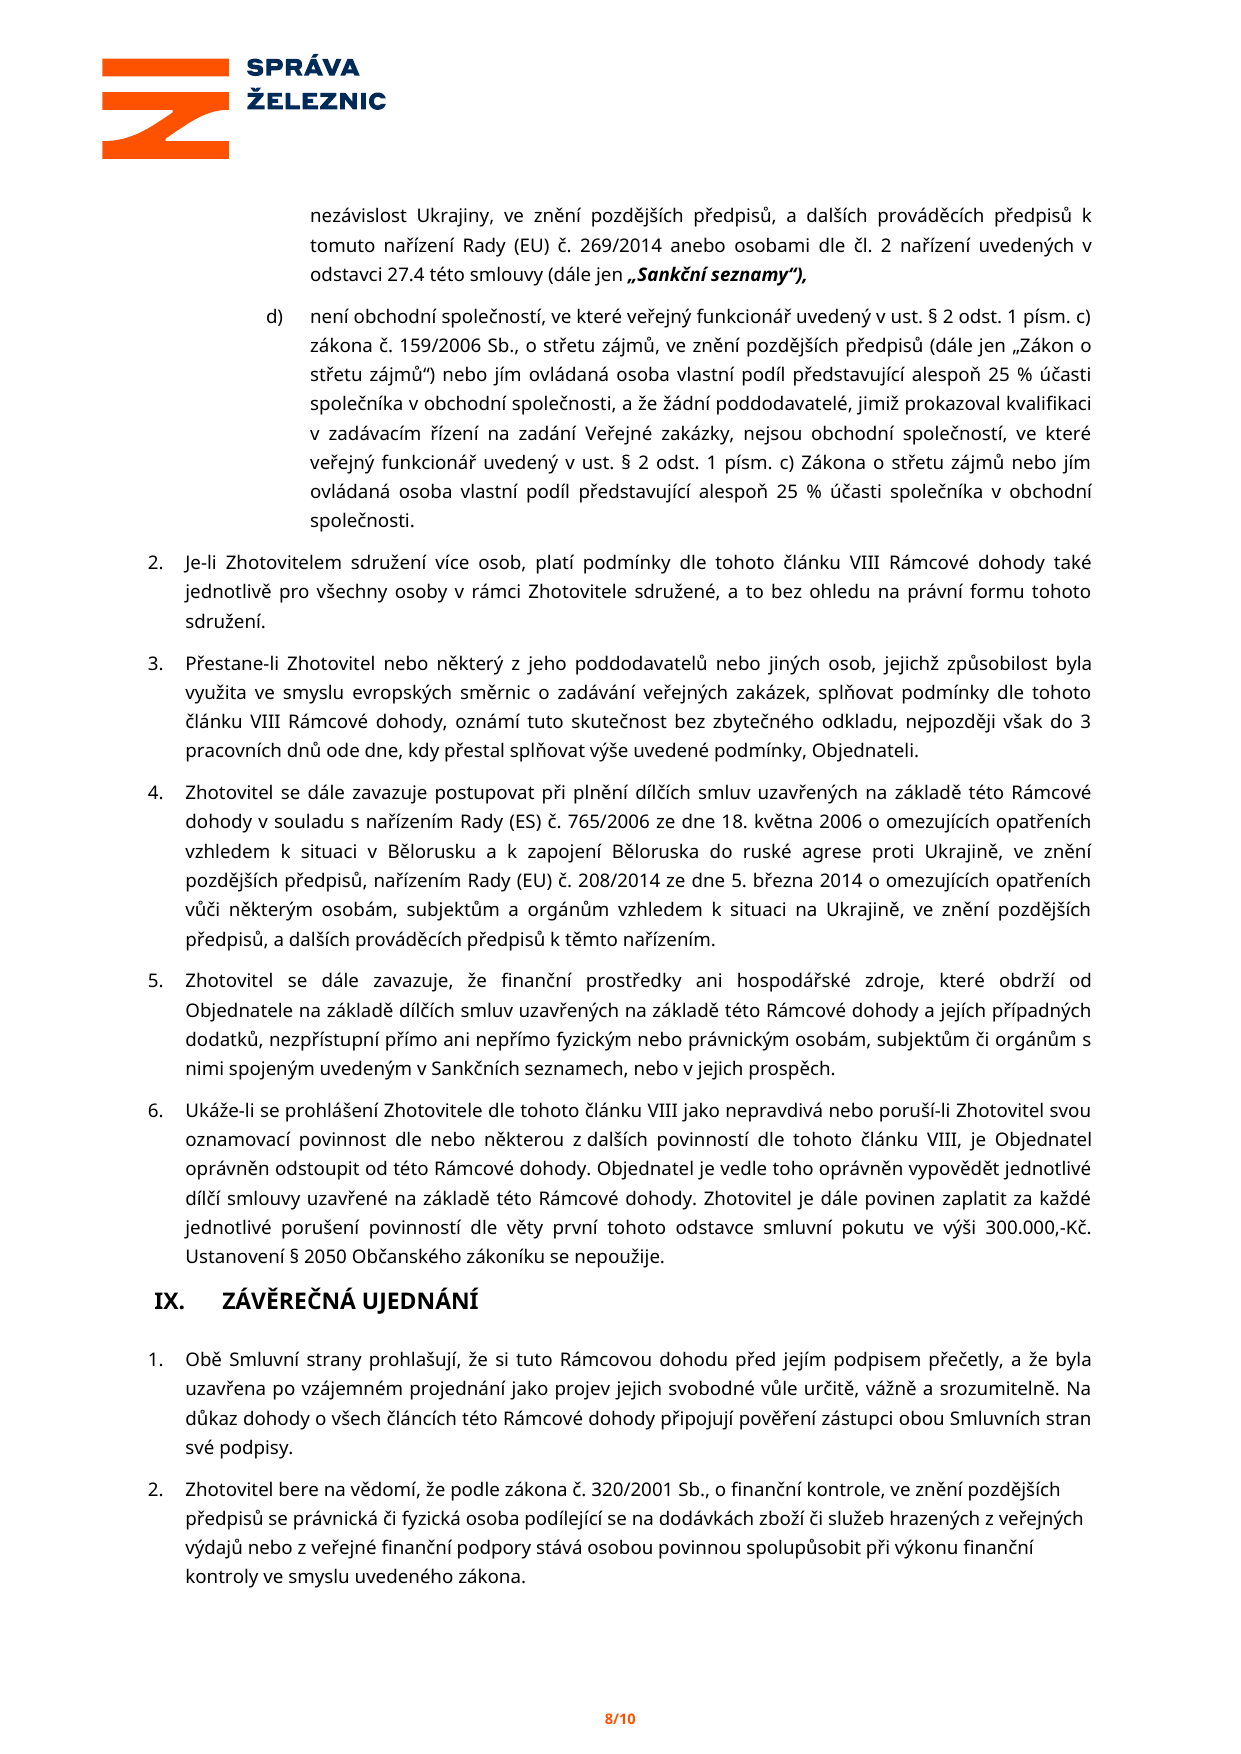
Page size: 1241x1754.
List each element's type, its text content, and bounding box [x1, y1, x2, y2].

list Je-li Zhotovitelem sdružení více osob, platí podmínky dle tohoto článku VIII Rámcové dohody také jednotlivě pro všechny osoby v rámci Zhotovitele sdružené, a to bez ohledu na právní formu tohoto sdružení. [148, 549, 1093, 634]
list ZÁVĚREČNÁ UJEDNÁNÍ [185, 1285, 1093, 1317]
list Zhotovitel bere na vědomí, že podle zákona č. 320/2001 Sb., o finanční kontrole, ve znění pozdějších předpisů se právnická či fyzická osoba podílející se na dodávkách zboží či služeb hrazených z veřejných výdajů nebo z veřejné finanční podpory stává osobou povinnou spolupůsobit při výkonu finanční kontroly ve smyslu uvedeného zákona. [148, 1476, 1093, 1589]
list Zhotovitel se dále zavazuje postupovat při plnění dílčích smluv uzavřených na základě této Rámcové dohody v souladu s nařízením Rady (ES) č. 765/2006 ze dne 18. května 2006 o omezujících opatřeních vzhledem k situaci v Bělorusku a k zapojení Běloruska do ruské agrese proti Ukrajině, ve znění pozdějších předpisů, nařízením Rady (EU) č. 208/2014 ze dne 5. března 2014 o omezujících opatřeních vůči některým osobám, subjektům a orgánům vzhledem k situaci na Ukrajině, ve znění pozdějších předpisů, a dalších prováděcích předpisů k těmto nařízením. [148, 779, 1093, 951]
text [266, 203, 1093, 287]
text není obchodní společností, ve které veřejný funkcionář uvedený v ust. § 2 odst. 1 písm. c) zákona č. 159/2006 Sb., o střetu zájmů, ve znění pozdějších předpisů (dále jen „Zákon o střetu zájmů“) nebo jím ovládaná osoba vlastní podíl představující alespoň 25 % účasti společníka v obchodní společnosti, a že žádní poddodavatelé, jimiž prokazoval kvalifikaci v zadávacím řízení na zadání Veřejné zakázky, nejsou obchodní společností, ve které veřejný funkcionář uvedený v ust. § 2 odst. 1 písm. c) Zákona o střetu zájmů nebo jím ovládaná osoba vlastní podíl představující alespoň 25 % účasti společníka v obchodní společnosti. [266, 303, 1093, 533]
list Obě Smluvní strany prohlašují, že si tuto Rámcovou dohodu před jejím podpisem přečetly, a že byla uzavřena po vzájemném projednání jako projev jejich svobodné vůle určitě, vážně a srozumitelně. Na důkaz dohody o všech článcích této Rámcové dohody připojují pověření zástupci obou Smluvních stran své podpisy. [148, 1346, 1093, 1459]
list Ukáže-li se prohlášení Zhotovitele dle tohoto článku VIII jako nepravdivá nebo poruší-li Zhotovitel svou oznamovací povinnost dle nebo některou z dalších povinností dle tohoto článku VIII, je Objednatel oprávněn odstoupit od této Rámcové dohody. Objednatel je vedle toho oprávněn vypovědět jednotlivé dílčí smlouvy uzavřené na základě této Rámcové dohody. Zhotovitel je dále povinen zaplatit za každé jednotlivé porušení povinností dle věty první tohoto odstavce smluvní pokutu ve výši 300.000,-Kč. Ustanovení § 2050 Občanského zákoníku se nepoužije. [148, 1097, 1093, 1269]
list Zhotovitel se dále zavazuje, že finanční prostředky ani hospodářské zdroje, které obdrží od Objednatele na základě dílčích smluv uzavřených na základě této Rámcové dohody a jejích případných dodatků, nezpřístupní přímo ani nepřímo fyzickým nebo právnickým osobám, subjektům či orgánům s nimi spojeným uvedeným v Sankčních seznamech, nebo v jejich prospěch. [148, 968, 1093, 1081]
list Přestane-li Zhotovitel nebo některý z jeho poddodavatelů nebo jiných osob, jejichž způsobilost byla využita ve smyslu evropských směrnic o zadávání veřejných zakázek, splňovat podmínky dle tohoto článku VIII Rámcové dohody, oznámí tuto skutečnost bez zbytečného odkladu, nejpozději však do 3 pracovních dnů ode dne, kdy přestal splňovat výše uvedené podmínky, Objednateli. [148, 650, 1093, 763]
